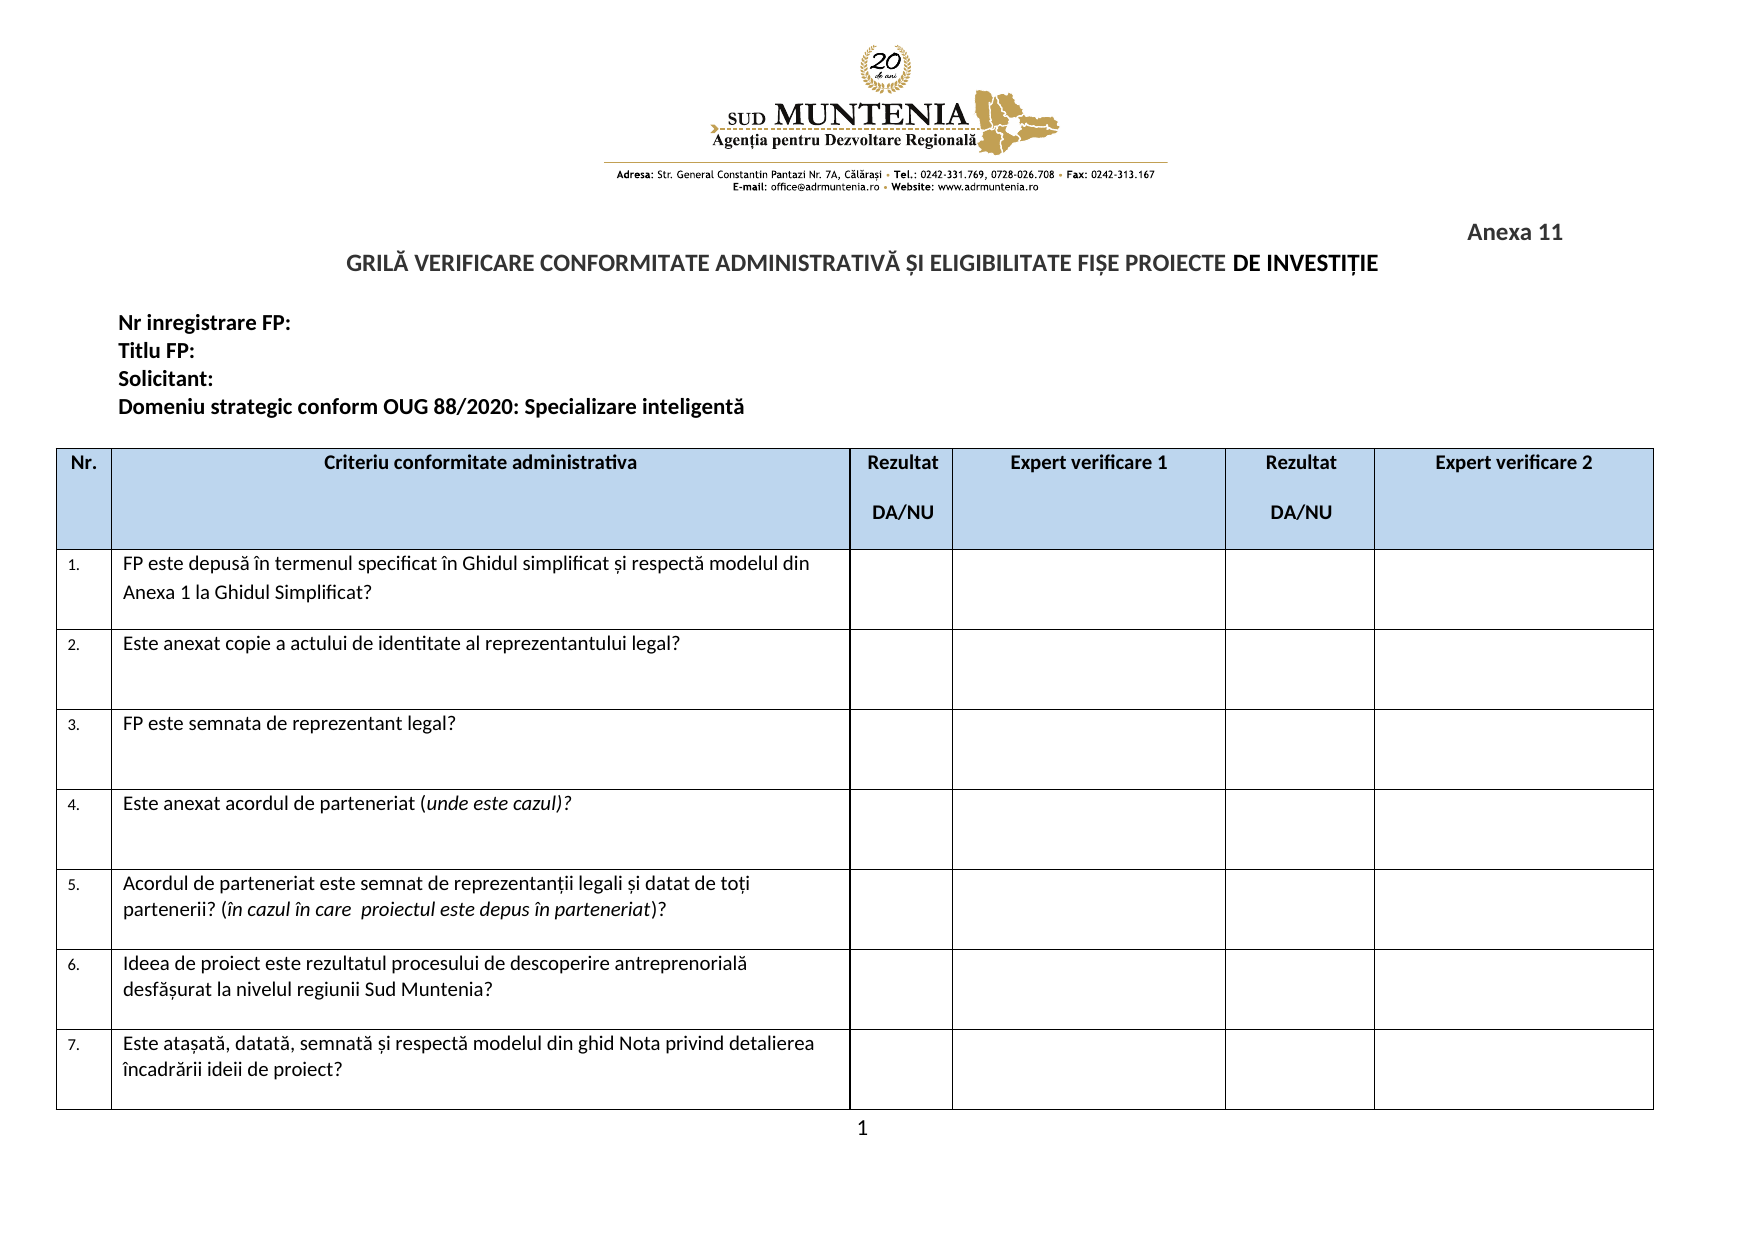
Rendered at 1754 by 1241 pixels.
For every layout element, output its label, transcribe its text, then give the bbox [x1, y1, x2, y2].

table_cell [953, 950, 1225, 1029]
table_cell [1226, 550, 1374, 629]
table_cell [851, 950, 952, 1029]
table_cell [851, 710, 952, 789]
table_header Rezultat DA/NU [851, 449, 952, 549]
table_cell Ideea de proiect este rezultatul procesului de descoperire antreprenorială desfășurat la nivelul regiunii Sud Muntenia? [112, 950, 849, 1029]
table_cell [57, 550, 111, 629]
table_cell [851, 790, 952, 869]
text Solicitant: [118, 364, 1719, 392]
table_cell [851, 630, 952, 709]
table_cell [1226, 790, 1374, 869]
table_cell [953, 550, 1225, 629]
table_header Expert verificare 1 [953, 449, 1225, 549]
table_cell [57, 630, 111, 709]
table_cell FP este semnata de reprezentant legal? [112, 710, 849, 789]
table_cell [1375, 790, 1653, 869]
table_cell [953, 1030, 1225, 1109]
table_cell [57, 710, 111, 789]
table_cell [57, 790, 111, 869]
table_cell [953, 790, 1225, 869]
table_cell [953, 630, 1225, 709]
table_cell [953, 870, 1225, 949]
table_header Nr. [57, 449, 111, 549]
table_cell [851, 1030, 952, 1109]
table_cell [1226, 870, 1374, 949]
table_cell [953, 710, 1225, 789]
table_cell [57, 870, 111, 949]
table_cell [57, 1030, 111, 1109]
table_cell [1226, 950, 1374, 1029]
table_header Expert verificare 2 [1375, 449, 1653, 549]
text Nr inregistrare FP: [118, 308, 1719, 336]
table_cell [1375, 1030, 1653, 1109]
table_cell [1226, 710, 1374, 789]
table_cell [851, 550, 952, 629]
table_header Rezultat DA/NU [1226, 449, 1374, 549]
table_header Criteriu conformitate administrativa [112, 449, 849, 549]
table_cell [851, 870, 952, 949]
text Titlu FP: [118, 336, 1719, 364]
table_cell [1375, 550, 1653, 629]
table_cell [1375, 630, 1653, 709]
text Anexa 11 [118, 186, 1606, 247]
table_cell [1375, 710, 1653, 789]
table_cell [57, 950, 111, 1029]
table_cell Este anexat copie a actului de identitate al reprezentantului legal? [112, 630, 849, 709]
text Domeniu strategic conform OUG 88/2020: Specializare inteligentă [118, 392, 1719, 420]
table_cell Acordul de parteneriat este semnat de reprezentanții legali și datat de toți partenerii? (în cazul în care proiectul este depus în parteneriat)? [112, 870, 849, 949]
table_cell [1375, 950, 1653, 1029]
table_cell [1226, 1030, 1374, 1109]
table_cell [1375, 870, 1653, 949]
table_cell [1226, 630, 1374, 709]
table_cell Este anexat acordul de parteneriat (unde este cazul)? [112, 790, 849, 869]
table_cell FP este depusă în termenul specificat în Ghidul simplificat și respectă modelul din Anexa 1 la Ghidul Simplificat? [112, 550, 849, 629]
table_cell Este atașată, datată, semnată și respectă modelul din ghid Nota privind detalierea încadrării ideii de proiect? [112, 1030, 849, 1109]
text GRILĂ VERIFICARE CONFORMITATE ADMINISTRATIVĂ ȘI ELIGIBILITATE FIȘE PROIECTE DE INVESTIȚIE [118, 247, 1606, 277]
